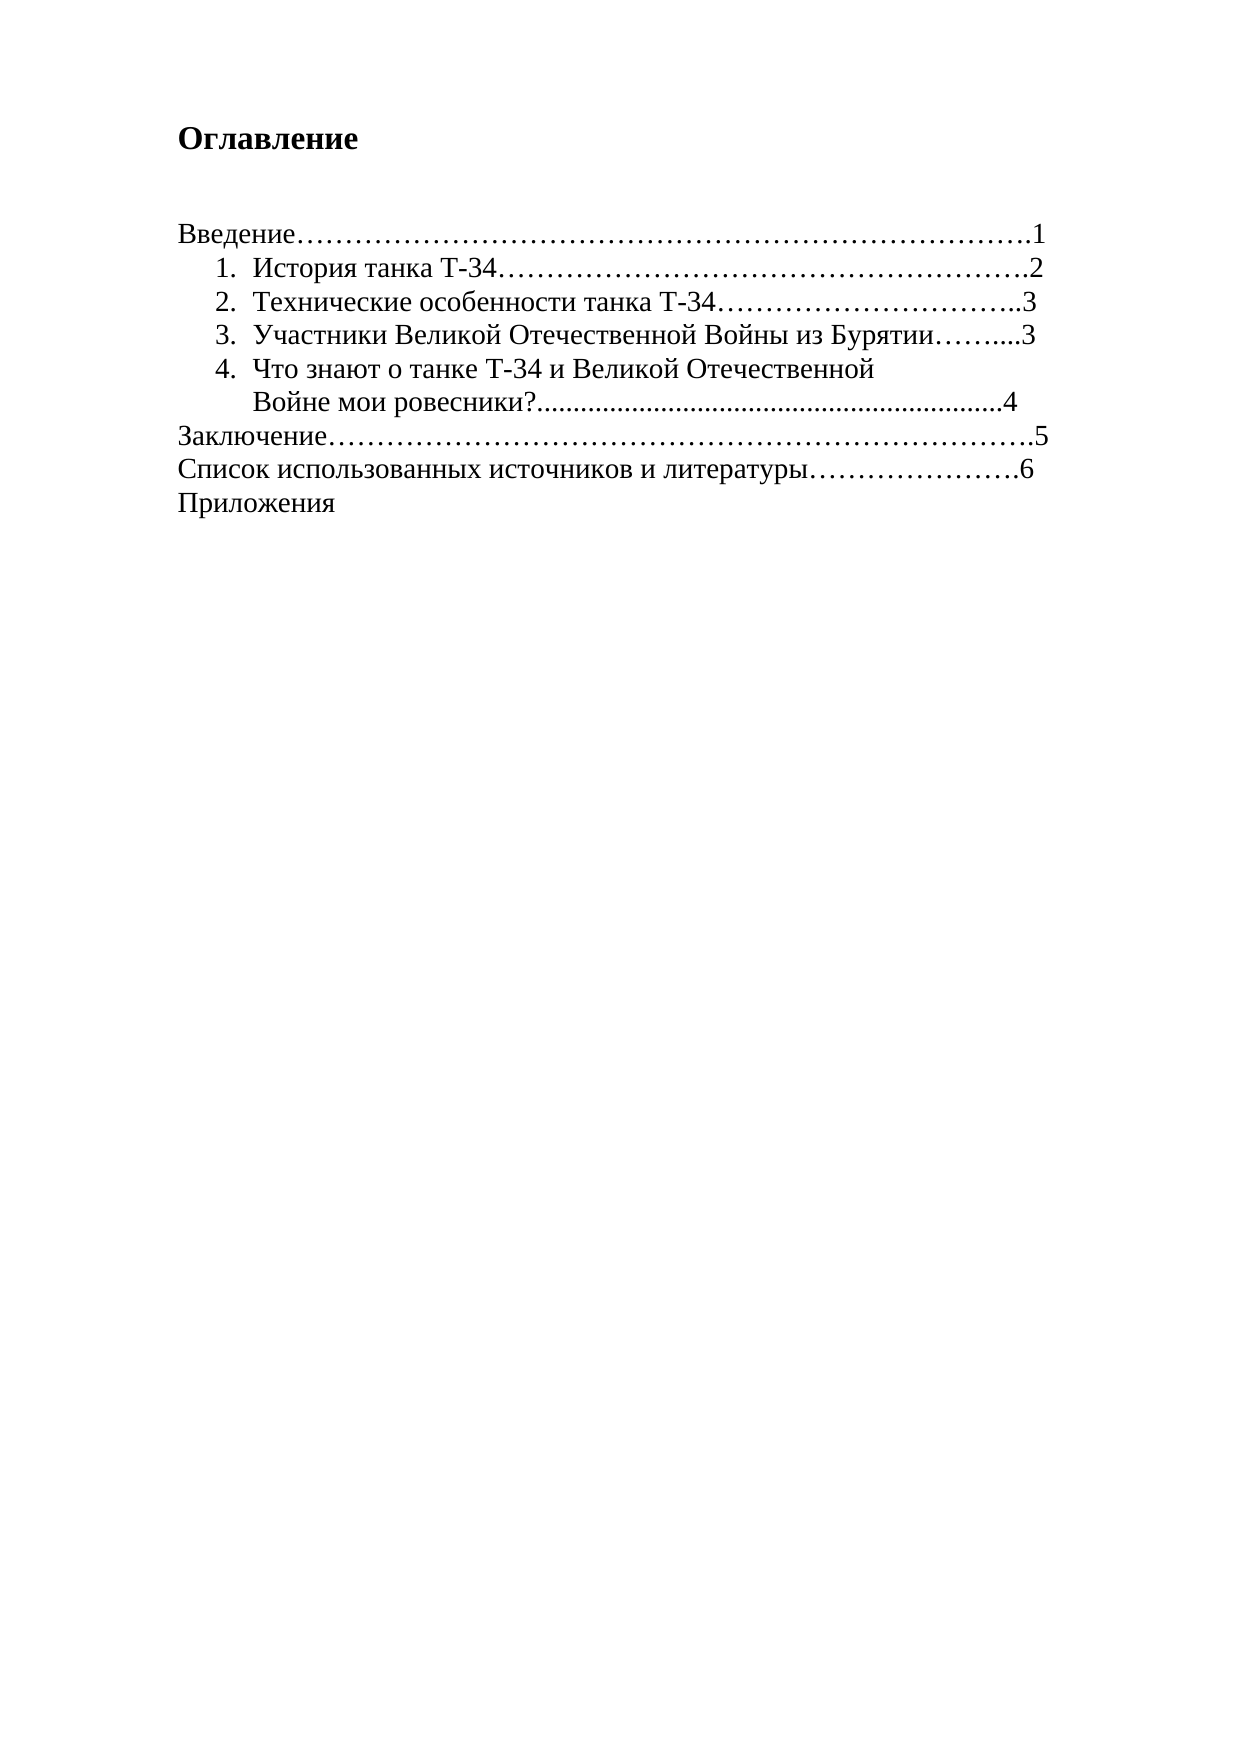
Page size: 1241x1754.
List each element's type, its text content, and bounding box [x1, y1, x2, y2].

text Заключение……………………………………………………………….5 [177, 418, 1063, 451]
list История танка Т-34……………………………………………….2 [215, 250, 1063, 284]
list Что знают о танке Т-34 и Великой Отечественной [215, 351, 1063, 384]
list Технические особенности танка Т-34…………………………..3 [215, 284, 1063, 317]
list Участники Великой Отечественной Войны из Бурятии……....3 [215, 317, 1063, 351]
list Войне мои ровесники?................................................................4 [252, 384, 1063, 418]
text Приложения [177, 485, 1063, 518]
text Введение………………………………………………………………….1 [177, 217, 1063, 250]
text Список использованных источников и литературы………………….6 [177, 451, 1063, 485]
text Оглавление [177, 118, 1152, 156]
